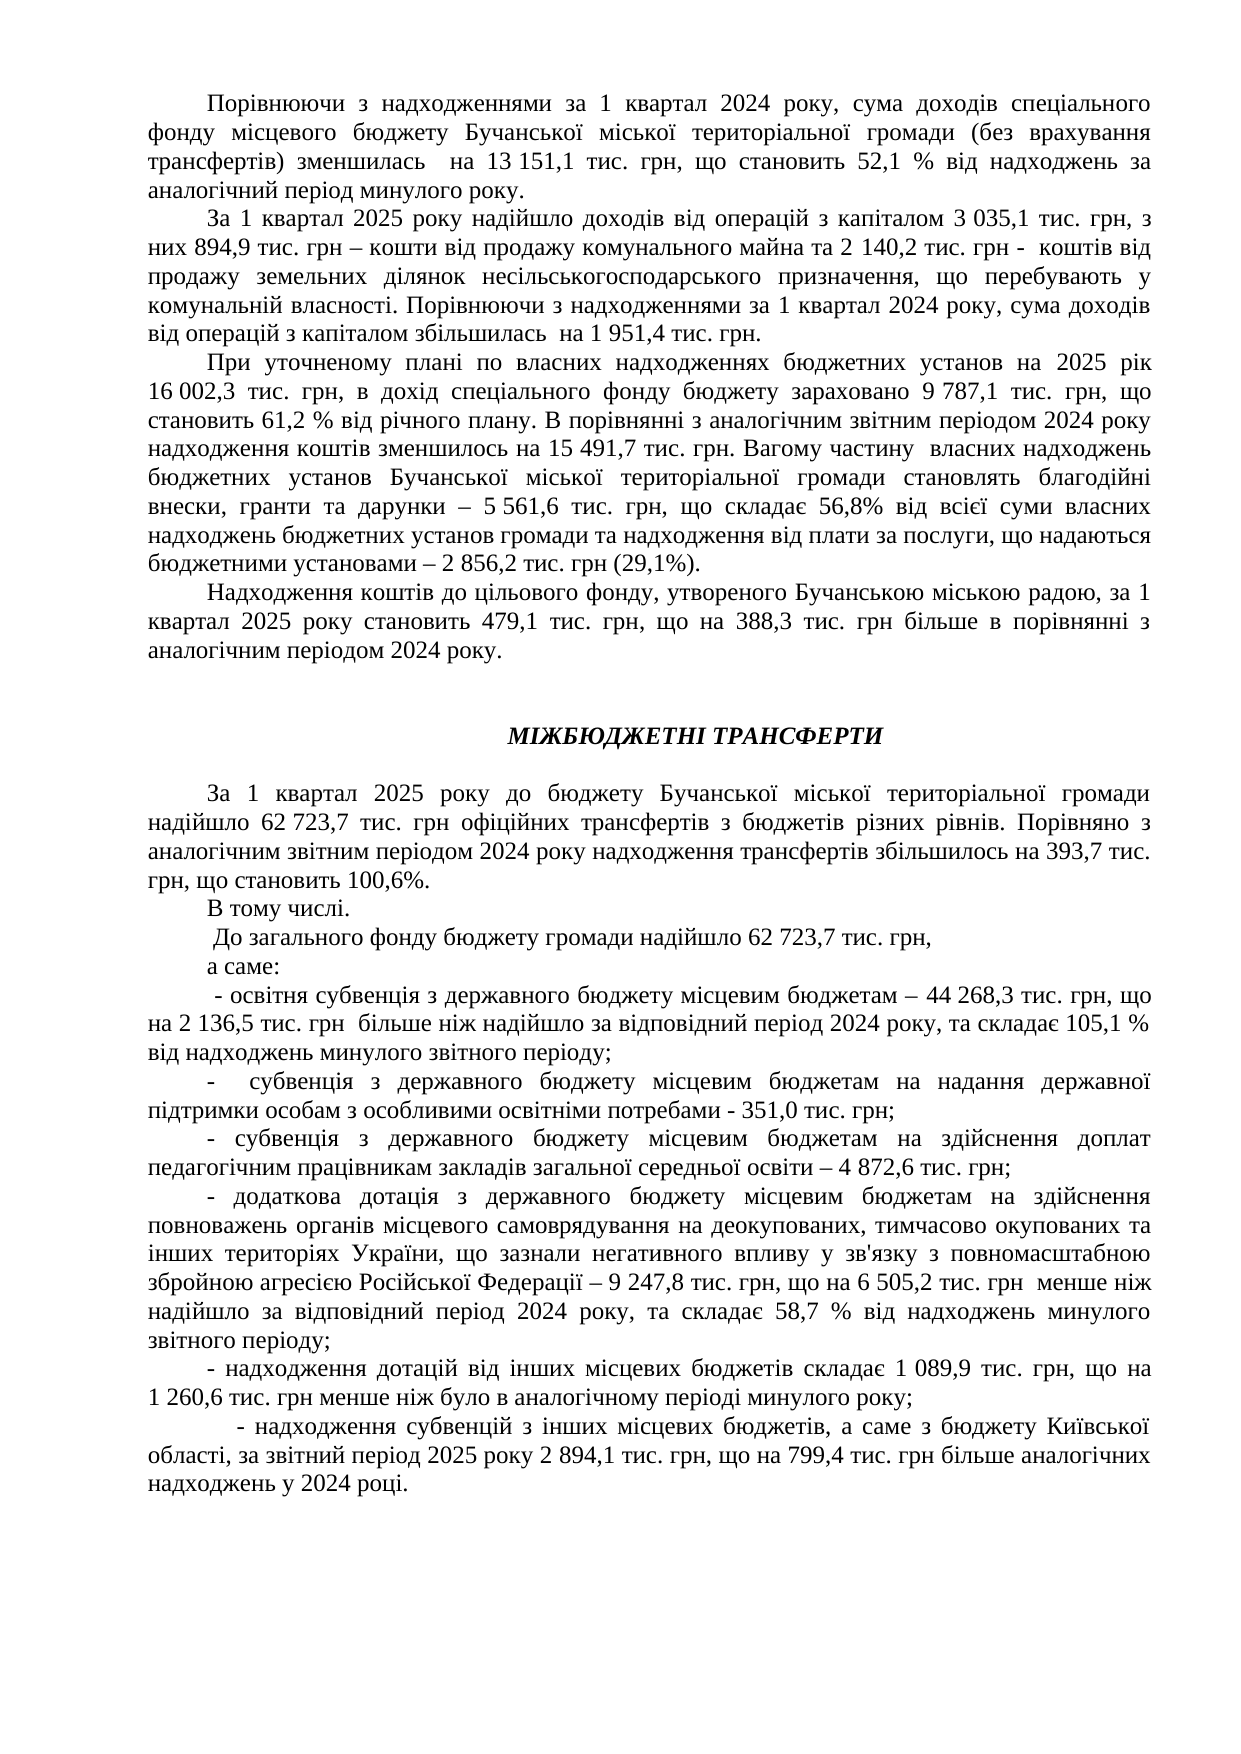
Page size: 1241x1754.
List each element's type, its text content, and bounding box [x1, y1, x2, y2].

text За 1 квартал 2025 року до бюджету Бучанської міської територіальної громади надійшло 62 723,7 тис. грн офіційних трансфертів з бюджетів різних рівнів. Порівняно з аналогічним звітним періодом 2024 року надходження трансфертів збільшилось на 393,7 тис. грн, що становить 100,6%. [148, 778, 1152, 893]
text - надходження субвенцій з інших місцевих бюджетів, а саме з бюджету Київської області, за звітний період 2025 року 2 894,1 тис. грн, що на 799,4 тис. грн більше аналогічних надходжень у 2024 році. [148, 1411, 1152, 1497]
text До загального фонду бюджету громади надійшло 62 723,7 тис. грн, [148, 922, 1152, 951]
text - надходження дотацій від інших місцевих бюджетів складає 1 089,9 тис. грн, що на 1 260,6 тис. грн менше ніж було в аналогічному періоді минулого року; [148, 1353, 1152, 1411]
text За 1 квартал 2025 року надійшло доходів від операцій з капіталом 3 035,1 тис. грн, з них 894,9 тис. грн – кошти від продажу комунального майна та 2 140,2 тис. грн - коштів від продажу земельних ділянок несільськогосподарського призначення, що перебувають у комунальній власності. Порівнюючи з надходженнями за 1 квартал 2024 року, сума доходів від операцій з капіталом збільшилась на 1 951,4 тис. грн. [148, 203, 1152, 347]
text - освітня субвенція з державного бюджету місцевим бюджетам – 44 268,3 тис. грн, що на 2 136,5 тис. грн більше ніж надійшло за відповідний період 2024 року, та складає 105,1 % від надходжень минулого звітного періоду; [148, 980, 1152, 1066]
text При уточненому плані по власних надходженнях бюджетних установ на 2025 рік 16 002,3 тис. грн, в дохід спеціального фонду бюджету зараховано 9 787,1 тис. грн, що становить 61,2 % від річного плану. В порівнянні з аналогічним звітним періодом 2024 року надходження коштів зменшилось на 15 491,7 тис. грн. Вагому частину власних надходжень бюджетних установ Бучанської міської територіальної громади становлять благодійні внески, гранти та дарунки – 5 561,6 тис. грн, що складає 56,8% від всієї суми власних надходжень бюджетних установ громади та надходження від плати за послуги, що надаються бюджетними установами – 2 856,2 тис. грн (29,1%). [148, 347, 1152, 577]
text а саме: [148, 951, 1152, 980]
text - додаткова дотація з державного бюджету місцевим бюджетам на здійснення повноважень органів місцевого самоврядування на деокупованих, тимчасово окупованих та інших територіях України, що зазнали негативного впливу у зв'язку з повномасштабною збройною агресією Російської Федерації – 9 247,8 тис. грн, що на 6 505,2 тис. грн менше ніж надійшло за відповідний період 2024 року, та складає 58,7 % від надходжень минулого звітного періоду; [148, 1181, 1152, 1353]
text - субвенція з державного бюджету місцевим бюджетам на здійснення доплат педагогічним працівникам закладів загальної середньої освіти – 4 872,6 тис. грн; [148, 1123, 1152, 1181]
text В тому числі. [148, 893, 1152, 922]
text Надходження коштів до цільового фонду, утвореного Бучанською міською радою, за 1 квартал 2025 року становить 479,1 тис. грн, що на 388,3 тис. грн більше в порівнянні з аналогічним періодом 2024 року. [148, 577, 1152, 663]
text - субвенція з державного бюджету місцевим бюджетам на надання державної підтримки особам з особливими освітніми потребами - 351,0 тис. грн; [148, 1066, 1152, 1123]
text Порівнюючи з надходженнями за 1 квартал 2024 року, сума доходів спеціального фонду місцевого бюджету Бучанської міської територіальної громади (без врахування трансфертів) зменшилась на 13 151,1 тис. грн, що становить 52,1 % від надходжень за аналогічний період минулого року. [148, 88, 1152, 203]
text МІЖБЮДЖЕТНІ ТРАНСФЕРТИ [148, 721, 1152, 750]
